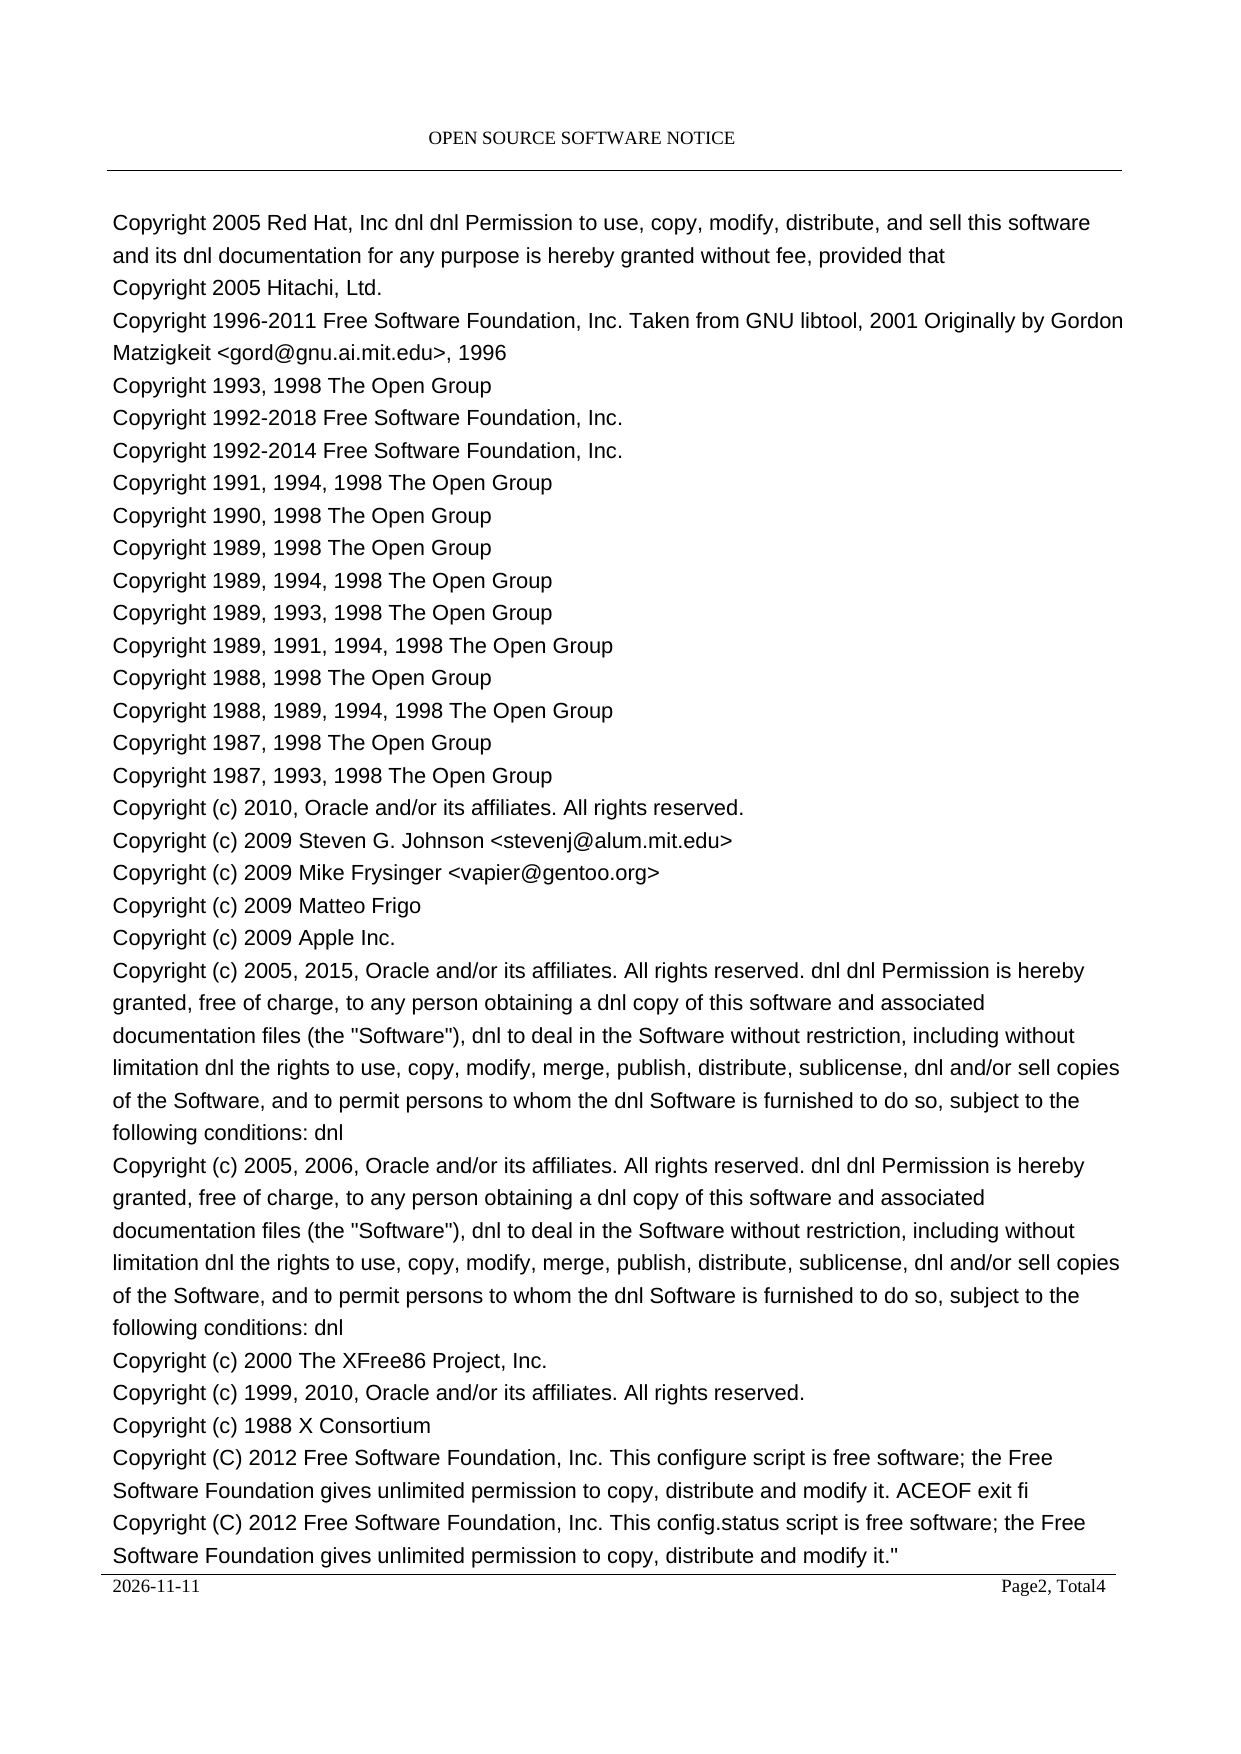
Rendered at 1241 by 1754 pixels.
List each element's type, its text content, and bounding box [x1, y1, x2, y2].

text Copyright (c) 1988 X Consortium [112, 1409, 1128, 1441]
text Copyright 1989, 1991, 1994, 1998 The Open Group [112, 629, 1128, 661]
text Copyright 1992-2014 Free Software Foundation, Inc. [112, 434, 1128, 466]
text Copyright 1988, 1989, 1994, 1998 The Open Group [112, 694, 1128, 726]
text Copyright (c) 2005, 2006, Oracle and/or its affiliates. All rights reserved. dnl dnl Permission is hereby granted, free of charge, to any person obtaining a dnl copy of this software and associated documentation files (the "Software"), dnl to deal in the Software without restriction, including without limitation dnl the rights to use, copy, modify, merge, publish, distribute, sublicense, dnl and/or sell copies of the Software, and to permit persons to whom the dnl Software is furnished to do so, subject to the following conditions: dnl [112, 1149, 1128, 1344]
text Copyright 1988, 1998 The Open Group [112, 661, 1128, 694]
text Copyright 1990, 1998 The Open Group [112, 499, 1128, 531]
text Copyright (C) 2012 Free Software Foundation, Inc. This config.status script is free software; the Free Software Foundation gives unlimited permission to copy, distribute and modify it." [112, 1506, 1128, 1571]
text Copyright (c) 2005, 2015, Oracle and/or its affiliates. All rights reserved. dnl dnl Permission is hereby granted, free of charge, to any person obtaining a dnl copy of this software and associated documentation files (the "Software"), dnl to deal in the Software without restriction, including without limitation dnl the rights to use, copy, modify, merge, publish, distribute, sublicense, dnl and/or sell copies of the Software, and to permit persons to whom the dnl Software is furnished to do so, subject to the following conditions: dnl [112, 954, 1128, 1149]
text Copyright 1989, 1994, 1998 The Open Group [112, 564, 1128, 596]
text Copyright (c) 2009 Mike Frysinger <vapier@gentoo.org> [112, 856, 1128, 889]
text Copyright 2005 Red Hat, Inc dnl dnl Permission to use, copy, modify, distribute, and sell this software and its dnl documentation for any purpose is hereby granted without fee, provided that [112, 206, 1128, 271]
text Copyright (c) 2000 The XFree86 Project, Inc. [112, 1344, 1128, 1376]
text Copyright (c) 1999, 2010, Oracle and/or its affiliates. All rights reserved. [112, 1376, 1128, 1409]
text Copyright (c) 2009 Apple Inc. [112, 921, 1128, 954]
text Copyright (c) 2010, Oracle and/or its affiliates. All rights reserved. [112, 791, 1128, 824]
text Copyright 1996-2011 Free Software Foundation, Inc. Taken from GNU libtool, 2001 Originally by Gordon Matzigkeit <gord@gnu.ai.mit.edu>, 1996 [112, 304, 1128, 369]
text Copyright 1987, 1993, 1998 The Open Group [112, 759, 1128, 791]
text Copyright 1992-2018 Free Software Foundation, Inc. [112, 401, 1128, 434]
text Copyright (c) 2009 Steven G. Johnson <stevenj@alum.mit.edu> [112, 824, 1128, 856]
text Copyright 2005 Hitachi, Ltd. [112, 271, 1128, 304]
text Copyright (C) 2012 Free Software Foundation, Inc. This configure script is free software; the Free Software Foundation gives unlimited permission to copy, distribute and modify it. ACEOF exit fi [112, 1441, 1128, 1506]
text Copyright 1993, 1998 The Open Group [112, 369, 1128, 401]
text Copyright (c) 2009 Matteo Frigo [112, 889, 1128, 921]
text Copyright 1987, 1998 The Open Group [112, 726, 1128, 759]
text Copyright 1989, 1998 The Open Group [112, 531, 1128, 564]
text Copyright 1991, 1994, 1998 The Open Group [112, 466, 1128, 499]
text Copyright 1989, 1993, 1998 The Open Group [112, 596, 1128, 629]
